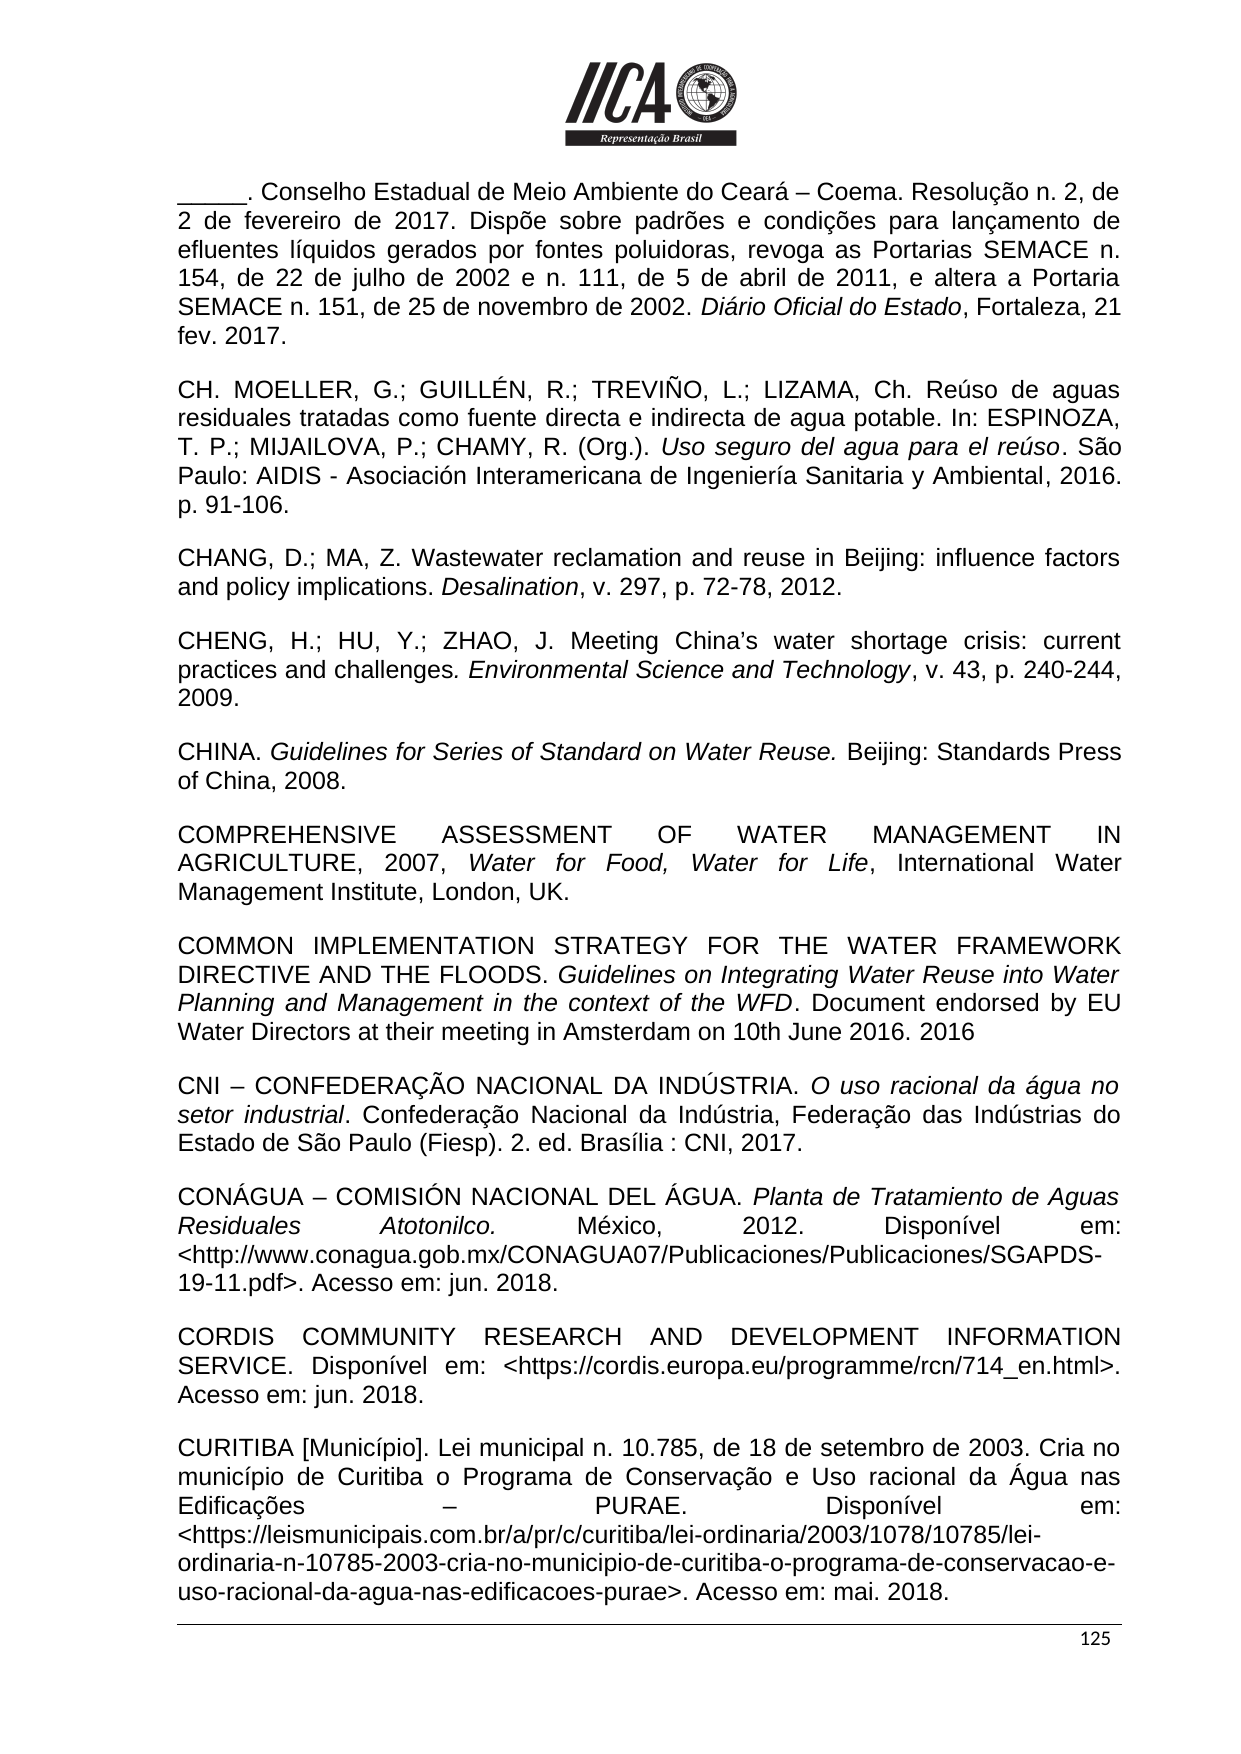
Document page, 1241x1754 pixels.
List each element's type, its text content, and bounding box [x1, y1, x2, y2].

text CH. MOELLER, G.; GUILLÉN, R.; TREVIÑO, L.; LIZAMA, Ch. Reúso de aguas residuales tratadas como fuente directa e indirecta de agua potable. In: ESPINOZA, T. P.; MIJAILOVA, P.; CHAMY, R. (Org.). Uso seguro del agua para el reúso. São Paulo: AIDIS - Asociación Interamericana de Ingeniería Sanitaria y Ambiental, 2016. p. 91-106. [177, 375, 1122, 518]
text CORDIS COMMUNITY RESEARCH AND DEVELOPMENT INFORMATION SERVICE. Disponível em: <https://cordis.europa.eu/programme/rcn/714_en.html>. Acesso em: jun. 2018. [177, 1322, 1122, 1408]
text _____. Conselho Estadual de Meio Ambiente do Ceará – Coema. Resolução n. 2, de 2 de fevereiro de 2017. Dispõe sobre padrões e condições para lançamento de efluentes líquidos gerados por fontes poluidoras, revoga as Portarias SEMACE n. 154, de 22 de julho de 2002 e n. 111, de 5 de abril de 2011, e altera a Portaria SEMACE n. 151, de 25 de novembro de 2002. Diário Oficial do Estado, Fortaleza, 21 fev. 2017. [177, 177, 1122, 350]
text CONÁGUA – COMISIÓN NACIONAL DEL ÁGUA. Planta de Tratamiento de Aguas Residuales Atotonilco. México, 2012. Disponível em: <http://www.conagua.gob.mx/CONAGUA07/Publicaciones/Publicaciones/SGAPDS-19-11.pdf>. Acesso em: jun. 2018. [177, 1182, 1122, 1297]
text CHINA. Guidelines for Series of Standard on Water Reuse. Beijing: Standards Press of China, 2008. [177, 737, 1122, 795]
text CHANG, D.; MA, Z. Wastewater reclamation and reuse in Beijing: influence factors and policy implications. Desalination, v. 297, p. 72-78, 2012. [177, 543, 1122, 601]
text CHENG, H.; HU, Y.; ZHAO, J. Meeting China’s water shortage crisis: current practices and challenges. Environmental Science and Technology, v. 43, p. 240-244, 2009. [177, 626, 1122, 712]
text COMPREHENSIVE ASSESSMENT OF WATER MANAGEMENT IN AGRICULTURE, 2007, Water for Food, Water for Life, International Water Management Institute, London, UK. [177, 820, 1122, 906]
text CNI – CONFEDERAÇÃO NACIONAL DA INDÚSTRIA. O uso racional da água no setor industrial. Confederação Nacional da Indústria, Federação das Indústrias do Estado de São Paulo (Fiesp). 2. ed. Brasília : CNI, 2017. [177, 1071, 1122, 1157]
picture [560, 58, 740, 148]
text COMMON IMPLEMENTATION STRATEGY FOR THE WATER FRAMEWORK DIRECTIVE AND THE FLOODS. Guidelines on Integrating Water Reuse into Water Planning and Management in the context of the WFD. Document endorsed by EU Water Directors at their meeting in Amsterdam on 10th June 2016. 2016 [177, 931, 1122, 1046]
text CURITIBA [Município]. Lei municipal n. 10.785, de 18 de setembro de 2003. Cria no município de Curitiba o Programa de Conservação e Uso racional da Água nas Edificações – PURAE. Disponível em: <https://leismunicipais.com.br/a/pr/c/curitiba/lei-ordinaria/2003/1078/10785/lei-ordinaria-n-10785-2003-cria-no-municipio-de-curitiba-o-programa-de-conservacao-e-uso-racional-da-agua-nas-edificacoes-purae>. Acesso em: mai. 2018. [177, 1433, 1122, 1606]
